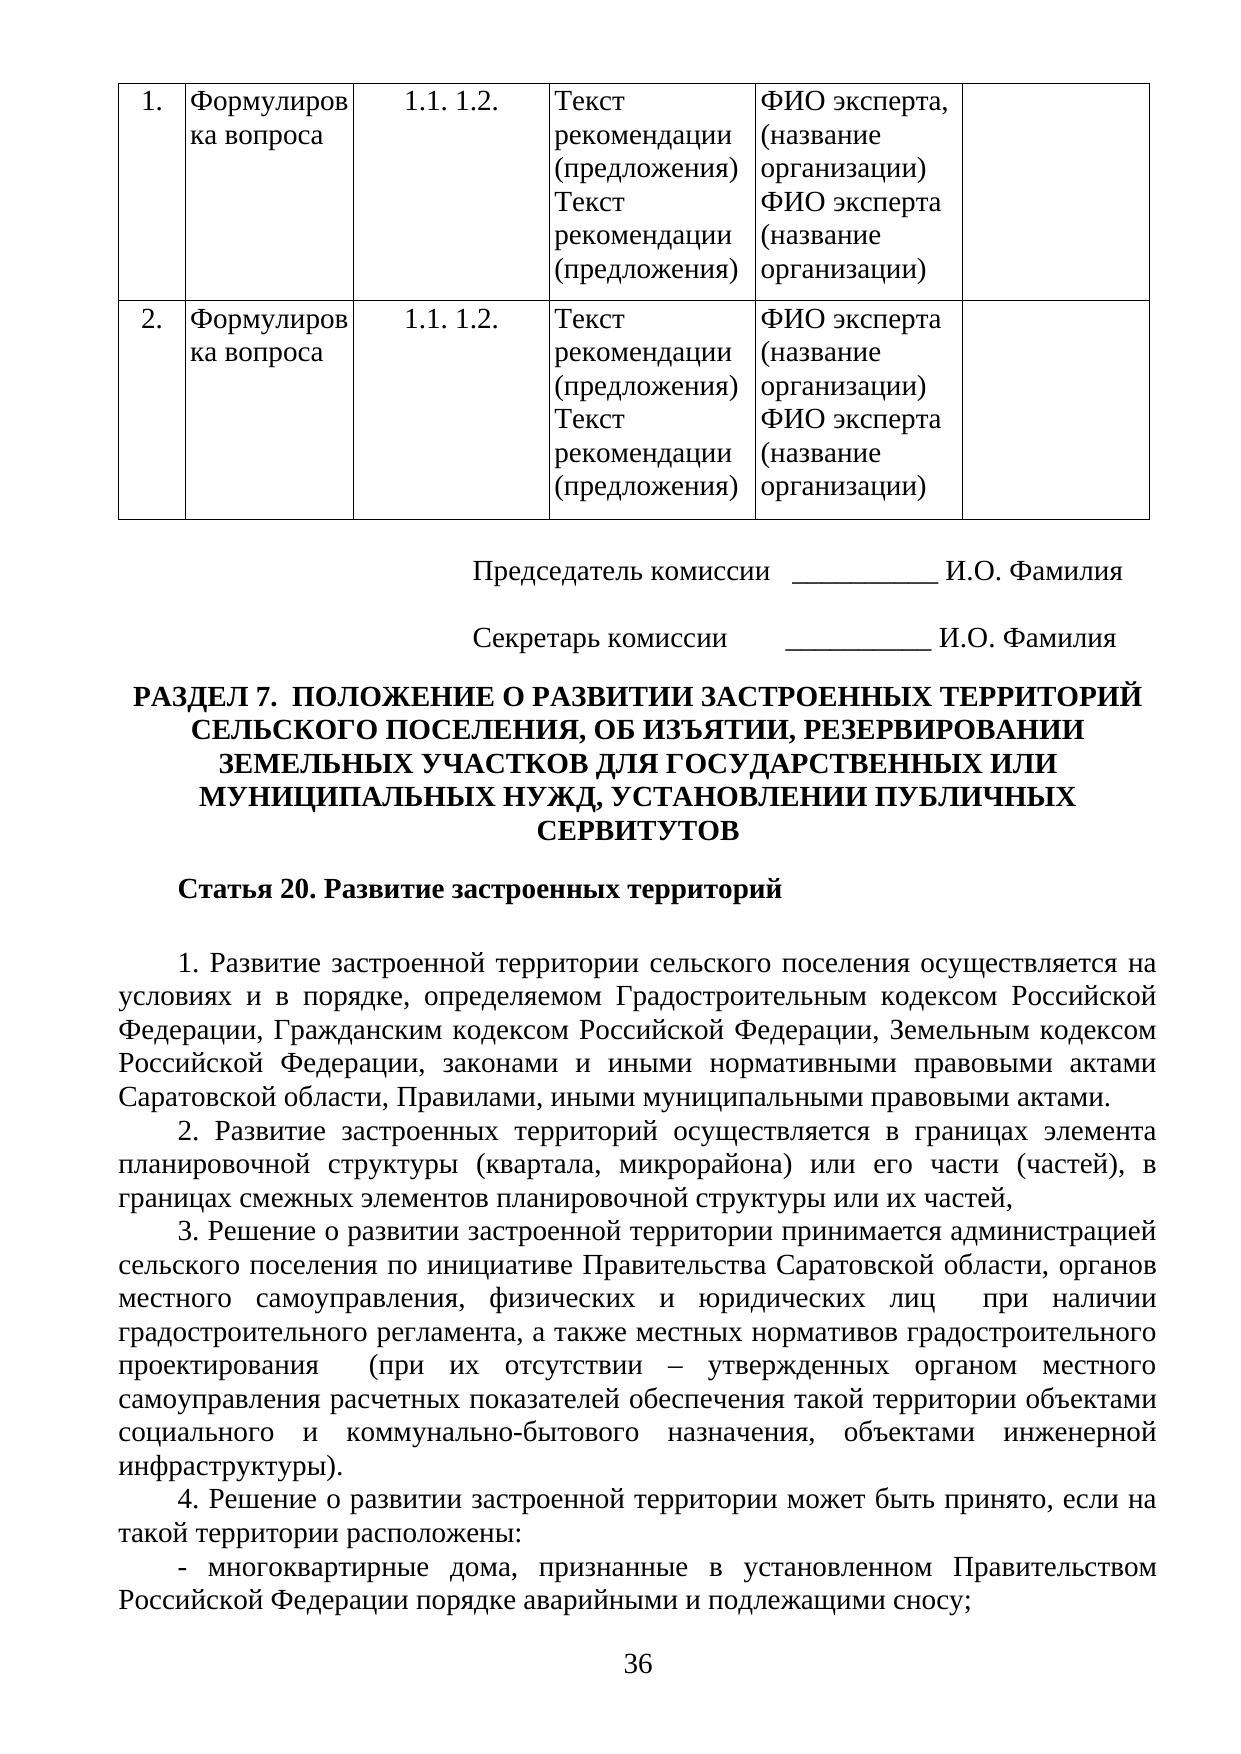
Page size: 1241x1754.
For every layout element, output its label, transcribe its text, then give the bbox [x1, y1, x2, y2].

subtitle Статья 20. Развитие застроенных территорий [118, 872, 1157, 905]
table_cell 1.1. 1.2. [354, 84, 549, 300]
text 1. Развитие застроенной территории сельского поселения осуществляется на условиях и в порядке, определяемом Градостроительным кодексом Российской Федерации, Гражданским кодексом Российской Федерации, Земельным кодексом Российской Федерации, законами и иными нормативными правовыми актами Саратовской области, Правилами, иными муниципальными правовыми актами. [118, 945, 1157, 1113]
subtitle РАЗДЕЛ 7. ПОЛОЖЕНИЕ О РАЗВИТИИ ЗАСТРОЕННЫХ ТЕРРИТОРИЙ СЕЛЬСКОГО ПОСЕЛЕНИЯ, ОБ ИЗЪЯТИИ, РЕЗЕРВИРОВАНИИ ЗЕМЕЛЬНЫХ УЧАСТКОВ ДЛЯ ГОСУДАРСТВЕННЫХ ИЛИ МУНИЦИПАЛЬНЫХ НУЖД, УСТАНОВЛЕНИИ ПУБЛИЧНЫХ СЕРВИТУТОВ [118, 679, 1157, 847]
table_cell ФИО эксперта (название организации) ФИО эксперта (название организации) [756, 301, 962, 519]
text - многоквартирные дома, признанные в установленном Правительством Российской Федерации порядке аварийными и подлежащими сносу; [118, 1549, 1157, 1616]
table_cell 1.1. 1.2. [354, 301, 549, 519]
table_cell [963, 301, 1149, 519]
table_cell ФИО эксперта, (название организации) ФИО эксперта (название организации) [756, 84, 962, 300]
text 4. Решение о развитии застроенной территории может быть принято, если на такой территории расположены: [118, 1482, 1157, 1549]
table_cell Формулировка вопроса [186, 301, 353, 519]
table_cell 1. [119, 84, 185, 300]
text 3. Решение о развитии застроенной территории принимается администрацией сельского поселения по инициативе Правительства Саратовской области, органов местного самоуправления, физических и юридических лиц при наличии градостроительного регламента, а также местных нормативов градостроительного проектирования (при их отсутствии – утвержденных органом местного самоуправления расчетных показателей обеспечения такой территории объектами социального и коммунально-бытового назначения, объектами инженерной инфраструктуры). [118, 1213, 1157, 1482]
text 2. Развитие застроенных территорий осуществляется в границах элемента планировочной структуры (квартала, микрорайона) или его части (частей), в границах смежных элементов планировочной структуры или их частей, [118, 1113, 1157, 1213]
table_cell [963, 84, 1149, 300]
text Председатель комиссии __________ И.О. Фамилия [118, 553, 1157, 587]
text Секретарь комиссии __________ И.О. Фамилия [118, 620, 1157, 654]
table_cell 2. [119, 301, 185, 519]
table_cell Текст рекомендации (предложения) Текст рекомендации (предложения) [550, 84, 755, 300]
table_cell Формулировка вопроса [186, 84, 353, 300]
table_cell Текст рекомендации (предложения) Текст рекомендации (предложения) [550, 301, 755, 519]
